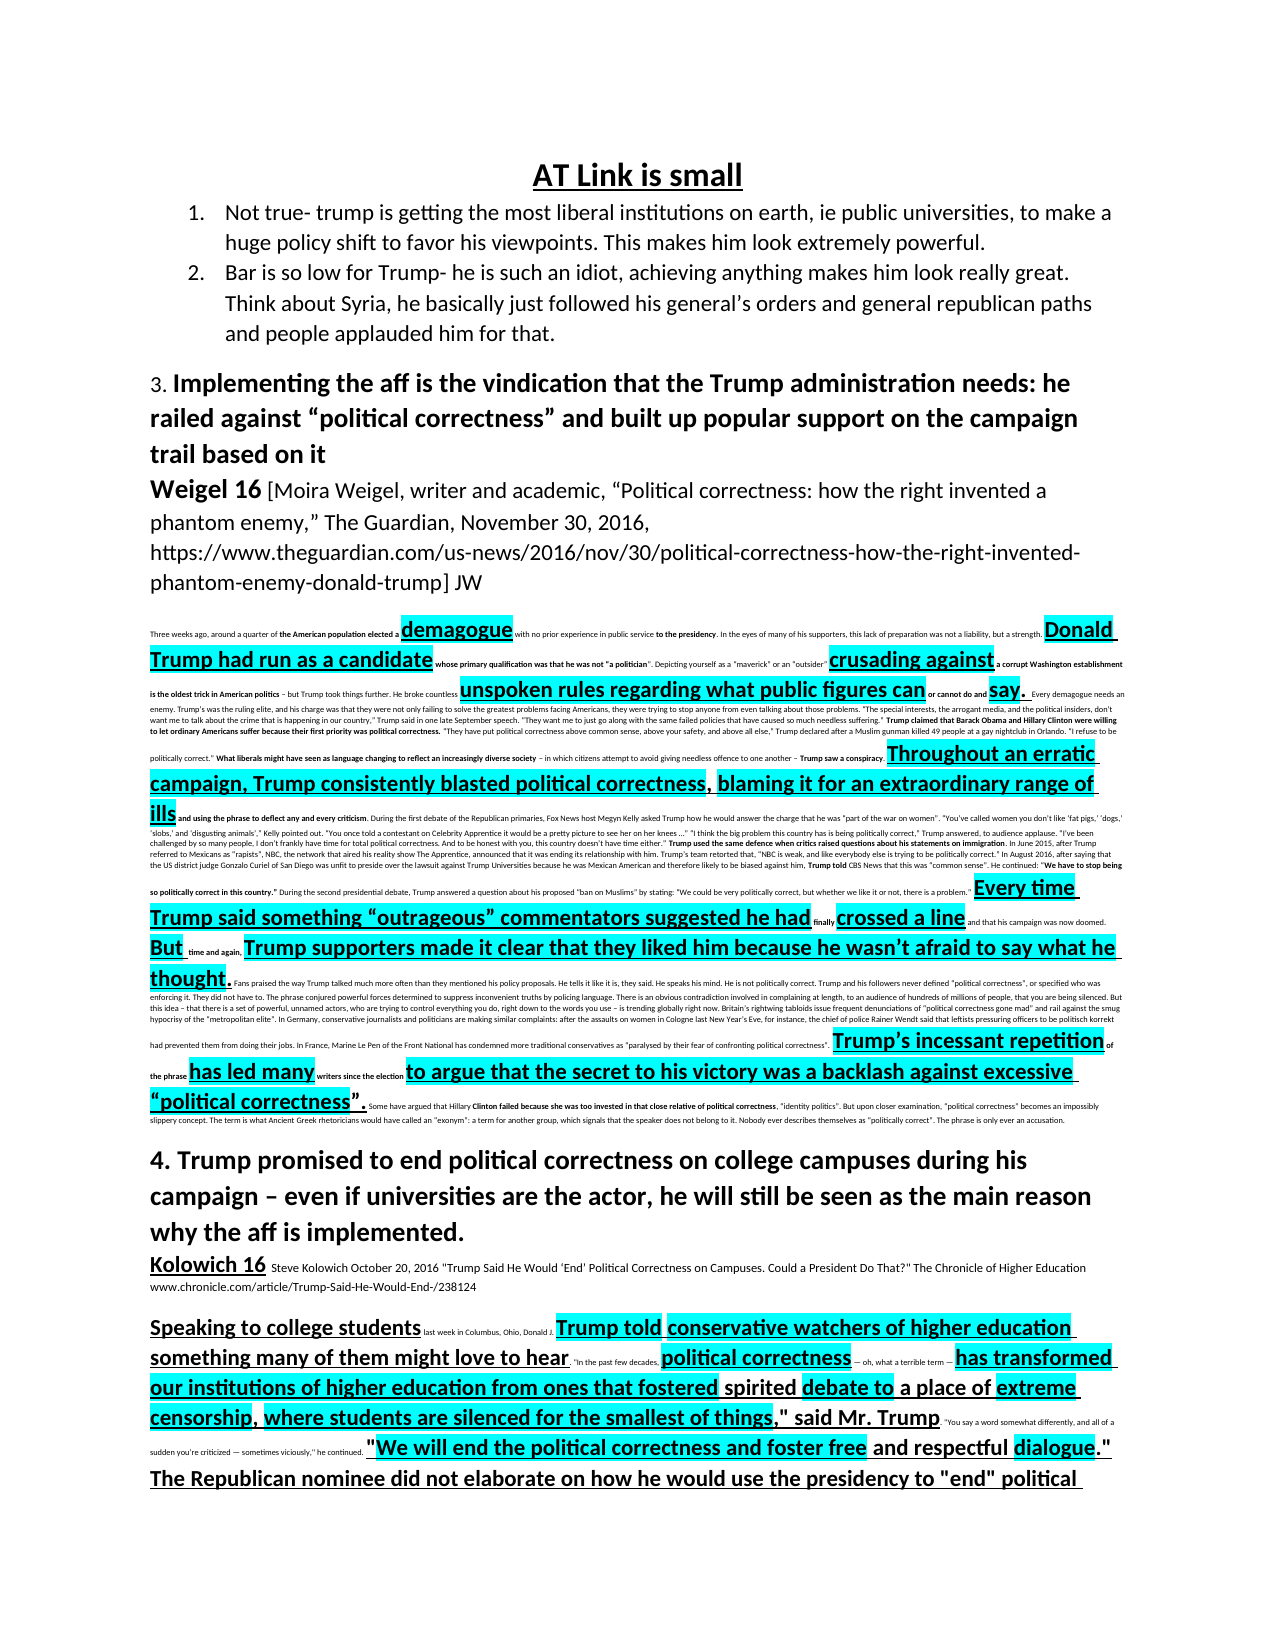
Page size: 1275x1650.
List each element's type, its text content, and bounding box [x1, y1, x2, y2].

text Kolowich 16 Steve Kolowich October 20, 2016 "Trump Said He Would ‘End’ Political Correctness on Campuses. Could a President Do That?" The Chronicle of Higher Education www.chronicle.com/article/Trump-Said-He-Would-End-/238124 [150, 1250, 1125, 1295]
subtitle AT Link is small [150, 154, 1125, 195]
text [150, 1313, 1125, 1492]
subtitle 3. Implementing the aff is the vindication that the Trump administration needs: he railed against “political correctness” and built up popular support on the campaign trail based on it [150, 366, 1125, 470]
text Weigel 16 [Moira Weigel, writer and academic, “Political correctness: how the right invented a phantom enemy,” The Guardian, November 30, 2016, https://www.theguardian.com/us-news/2016/nov/30/political-correctness-how-the-right-invented-phantom-enemy-donald-trump] JW [150, 473, 1125, 596]
subtitle 4. Trump promised to end political correctness on college campuses during his campaign – even if universities are the actor, he will still be seen as the main reason why the aff is implemented. [150, 1143, 1125, 1248]
list Not true- trump is getting the most liberal institutions on earth, ie public universities, to make a huge policy shift to favor his viewpoints. This makes him look extremely powerful. [187, 198, 1125, 256]
list Bar is so low for Trump- he is such an idiot, achieving anything makes him look really great. Think about Syria, he basically just followed his general’s orders and general republican paths and people applauded him for that. [187, 258, 1125, 347]
text Three weeks ago, around a quarter of the American population elected a demagogue with no prior experience in public service to the presidency. In the eyes of many of his supporters, this lack of preparation was not a liability, but a strength. Donald Trump had run as a candidate whose primary qualification was that he was not “a politician”. Depicting yourself as a “maverick” or an “outsider” crusading against a corrupt Washington establishment is the oldest trick in American politics – but Trump took things further. He broke countless unspoken rules regarding what public figures can or cannot do and say. Every demagogue needs an enemy. Trump’s was the ruling elite, and his charge was that they were not only failing to solve the greatest problems facing Americans, they were trying to stop anyone from even talking about those problems. “The special interests, the arrogant media, and the political insiders, don’t want me to talk about the crime that is happening in our country,” Trump said in one late September speech. “They want me to just go along with the same failed policies that have caused so much needless suffering.” Trump claimed that Barack Obama and Hillary Clinton were willing to let ordinary Americans suffer because their first priority was political correctness. “They have put political correctness above common sense, above your safety, and above all else,” Trump declared after a Muslim gunman killed 49 people at a gay nightclub in Orlando. “I refuse to be politically correct.” What liberals might have seen as language changing to reflect an increasingly diverse society – in which citizens attempt to avoid giving needless offence to one another – Trump saw a conspiracy. Throughout an erratic campaign, Trump consistently blasted political correctness, blaming it for an extraordinary range of ills and using the phrase to deflect any and every criticism. During the first debate of the Republican primaries, Fox News host Megyn Kelly asked Trump how he would answer the charge that he was “part of the war on women”. “You’ve called women you don’t like ‘fat pigs,’ ‘dogs,’ ‘slobs,’ and ‘disgusting animals’,” Kelly pointed out. “You once told a contestant on Celebrity Apprentice it would be a pretty picture to see her on her knees …” “I think the big problem this country has is being politically correct,” Trump answered, to audience applause. “I’ve been challenged by so many people, I don’t frankly have time for total political correctness. And to be honest with you, this country doesn’t have time either.” Trump used the same defence when critics raised questions about his statements on immigration. In June 2015, after Trump referred to Mexicans as “rapists”, NBC, the network that aired his reality show The Apprentice, announced that it was ending its relationship with him. Trump’s team retorted that, “NBC is weak, and like everybody else is trying to be politically correct.” In August 2016, after saying that the US district judge Gonzalo Curiel of San Diego was unfit to preside over the lawsuit against Trump Universities because he was Mexican American and therefore likely to be biased against him, Trump told CBS News that this was “common sense”. He continued: “We have to stop being so politically correct in this country.” During the second presidential debate, Trump answered a question about his proposed “ban on Muslims” by stating: “We could be very politically correct, but whether we like it or not, there is a problem.” Every time Trump said something “outrageous” commentators suggested he had finally crossed a line and that his campaign was now doomed. But time and again, Trump supporters made it clear that they liked him because he wasn’t afraid to say what he thought. Fans praised the way Trump talked much more often than they mentioned his policy proposals. He tells it like it is, they said. He speaks his mind. He is not politically correct. Trump and his followers never defined “political correctness”, or specified who was enforcing it. They did not have to. The phrase conjured powerful forces determined to suppress inconvenient truths by policing language. There is an obvious contradiction involved in complaining at length, to an audience of hundreds of millions of people, that you are being silenced. But this idea – that there is a set of powerful, unnamed actors, who are trying to control everything you do, right down to the words you use – is trending globally right now. Britain’s rightwing tabloids issue frequent denunciations of “political correctness gone mad” and rail against the smug hypocrisy of the “metropolitan elite”. In Germany, conservative journalists and politicians are making similar complaints: after the assaults on women in Cologne last New Year’s Eve, for instance, the chief of police Rainer Wendt said that leftists pressuring officers to be politisch korrekt had prevented them from doing their jobs. In France, Marine Le Pen of the Front National has condemned more traditional conservatives as “paralysed by their fear of confronting political correctness”. Trump’s incessant repetition of the phrase has led many writers since the election to argue that the secret to his victory was a backlash against excessive “political correctness”. Some have argued that Hillary Clinton failed because she was too invested in that close relative of political correctness, “identity politics”. But upon closer examination, “political correctness” becomes an impossibly slippery concept. The term is what Ancient Greek rhetoricians would have called an “exonym”: a term for another group, which signals that the speaker does not belong to it. Nobody ever describes themselves as “politically correct”. The phrase is only ever an accusation. [150, 615, 1125, 1126]
